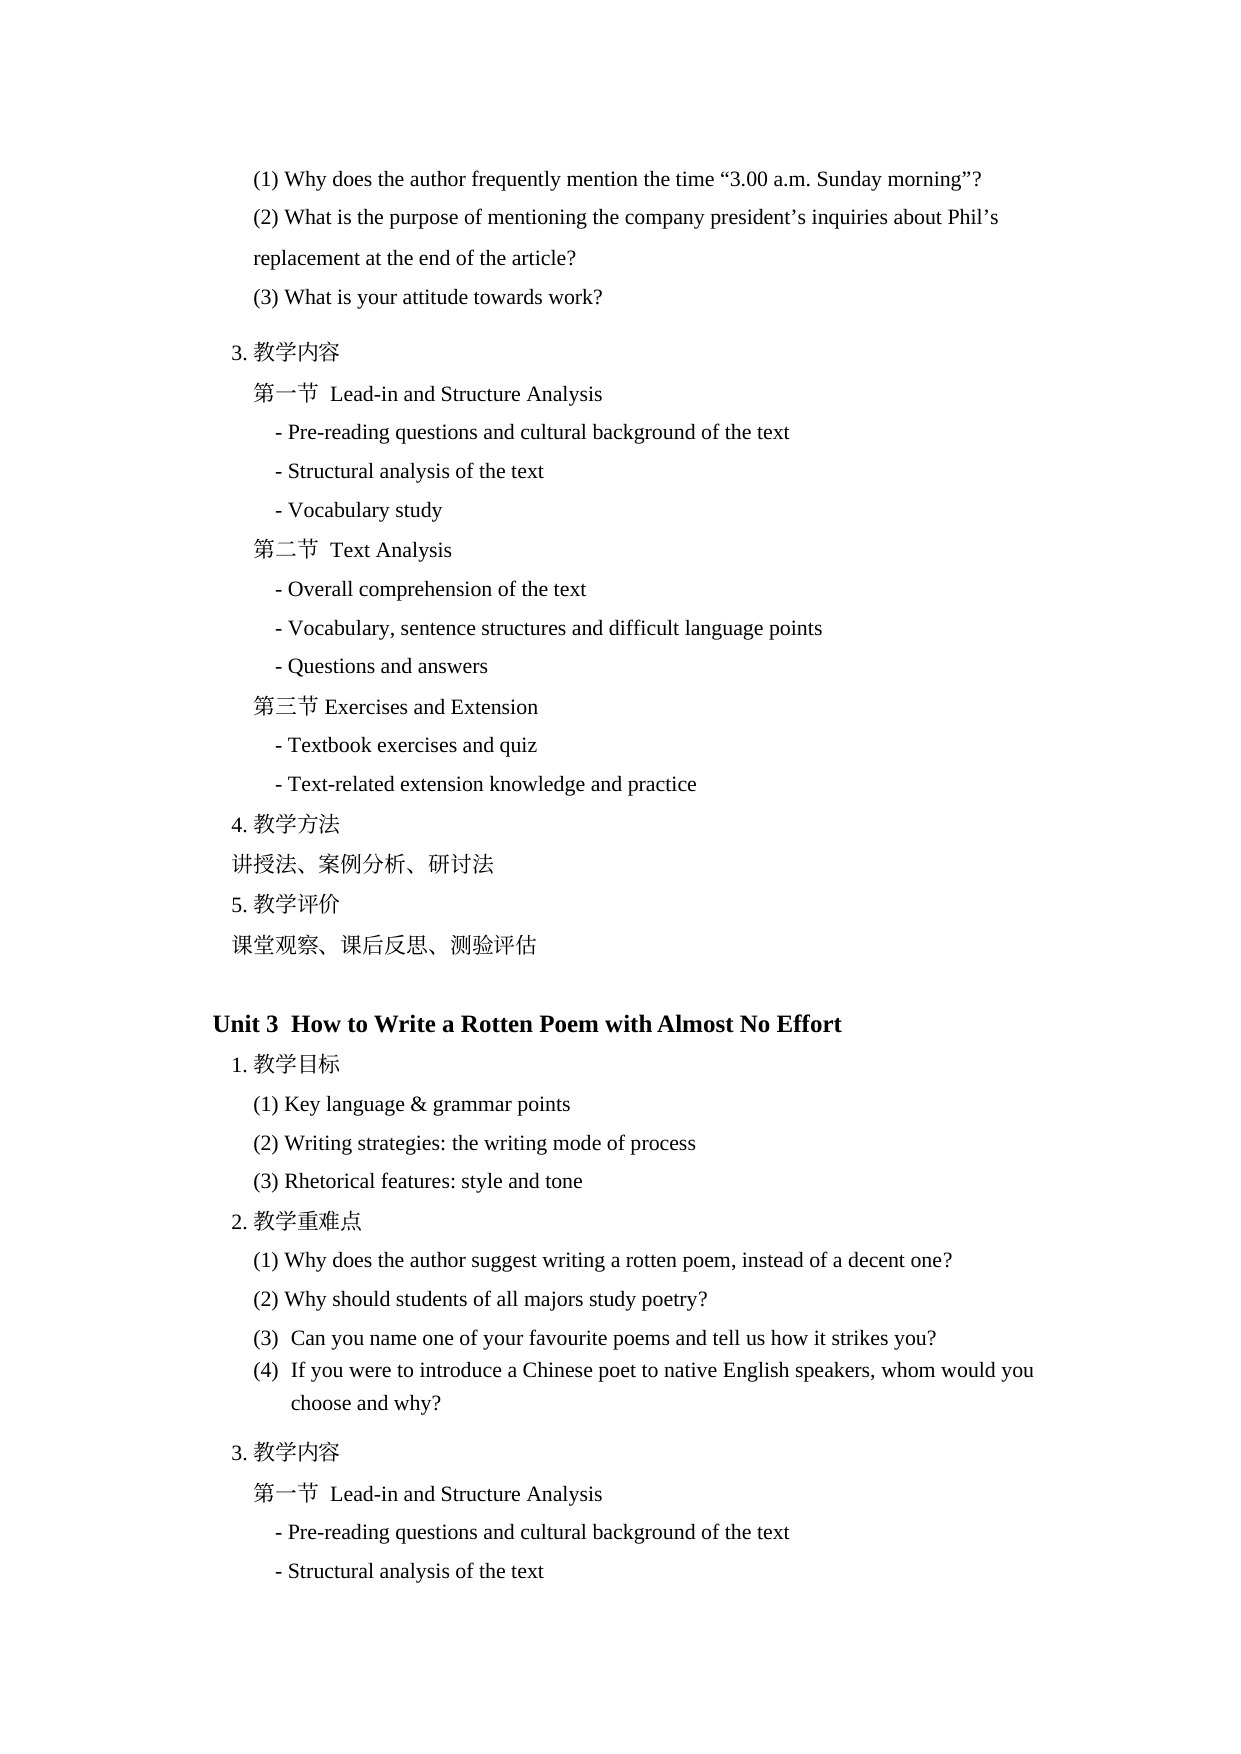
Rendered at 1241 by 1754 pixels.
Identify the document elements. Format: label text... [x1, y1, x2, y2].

text 课堂观察、课后反思、测验评估 [187, 927, 1053, 960]
text 2. 教学重难点 [187, 1203, 1053, 1236]
text - Text-related extension knowledge and practice [231, 768, 1053, 800]
text (3) Rhetorical features: style and tone [187, 1165, 1053, 1197]
text 1. 教学目标 [187, 1047, 1053, 1079]
text - Pre-reading questions and cultural background of the text [231, 1516, 1053, 1548]
text - Structural analysis of the text [231, 454, 1053, 487]
text - Textbook exercises and quiz [231, 729, 1053, 761]
text (1) Why does the author suggest writing a rotten poem, instead of a decent one? [253, 1244, 1053, 1276]
text 3. 教学内容 [187, 335, 1053, 368]
text (2) Writing strategies: the writing mode of process [187, 1126, 1053, 1158]
text (2) What is the purpose of mentioning the company president’s inquiries about Phil’s replacement at the end of the article? [253, 201, 1053, 274]
text 4. 教学方法 [187, 806, 1053, 839]
text 5. 教学评价 [187, 887, 1053, 919]
text - Structural analysis of the text [231, 1554, 1053, 1587]
list If you were to introduce a Chinese poet to native English speakers, whom would you choose and why? [253, 1354, 1053, 1419]
text (1) Why does the author frequently mention the time “3.00 a.m. Sunday morning”? [253, 162, 1053, 194]
text 讲授法、案例分析、研讨法 [187, 847, 1053, 879]
text 3. 教学内容 [187, 1435, 1053, 1468]
text - Vocabulary, sentence structures and difficult language points [231, 611, 1053, 643]
text (1) Key language & grammar points [187, 1087, 1053, 1120]
list Can you name one of your favourite poems and tell us how it strikes you? [253, 1321, 1053, 1354]
text 第二节 Text Analysis [187, 532, 1053, 564]
text - Vocabulary study [231, 493, 1053, 526]
text 第一节 Lead-in and Structure Analysis [187, 375, 1053, 408]
text (2) Why should students of all majors study poetry? [253, 1283, 1053, 1315]
text - Pre-reading questions and cultural background of the text [231, 416, 1053, 448]
text 第一节 Lead-in and Structure Analysis [187, 1475, 1053, 1508]
text - Questions and answers [231, 650, 1053, 682]
text Unit 3 How to Write a Rotten Poem with Almost No Effort [187, 1007, 1053, 1040]
text (3) What is your attitude towards work? [253, 280, 1053, 313]
text - Overall comprehension of the text [231, 572, 1053, 605]
text 第三节 Exercises and Extension [187, 688, 1053, 721]
